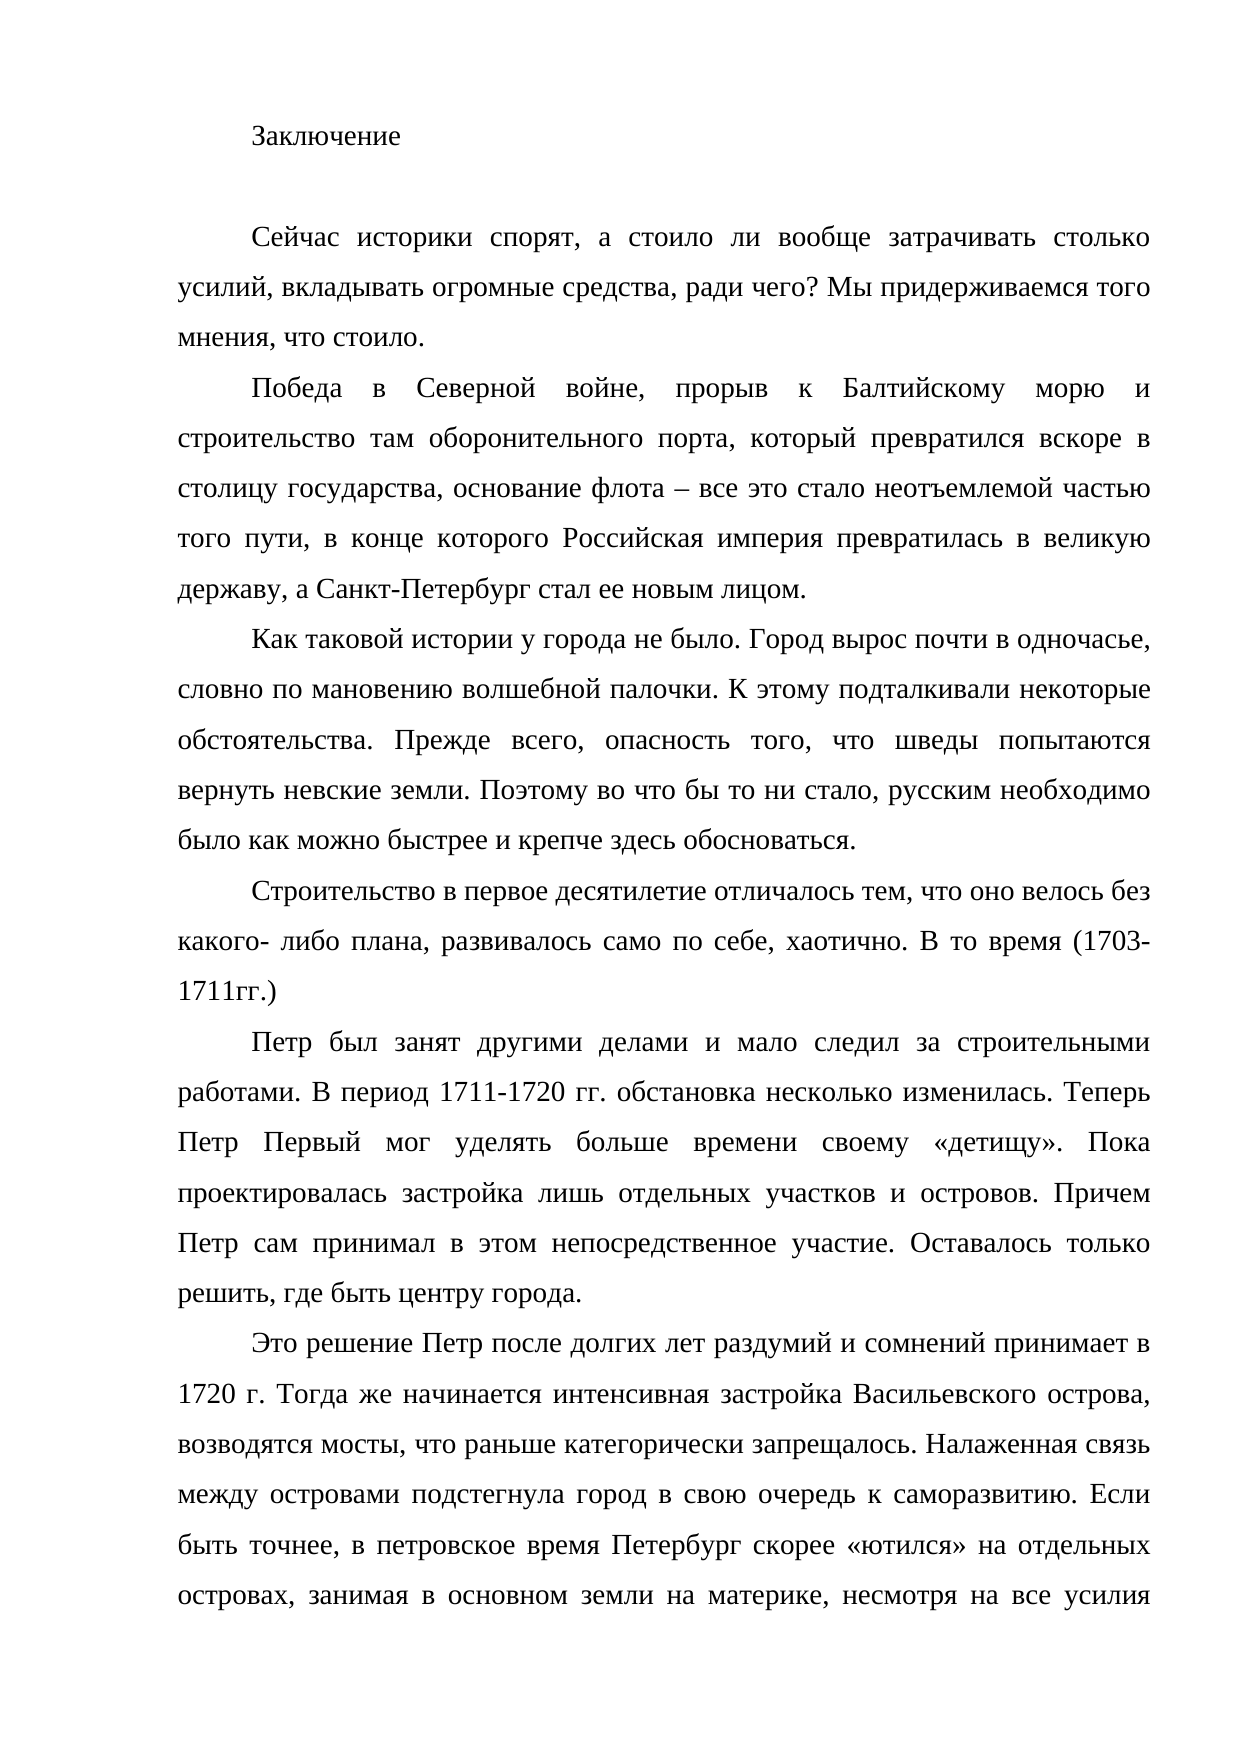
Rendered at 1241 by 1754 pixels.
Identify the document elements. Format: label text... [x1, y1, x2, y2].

text Сейчас историки спорят, а стоило ли вообще затрачивать столько усилий, вкладывать огромные средства, ради чего? Мы придерживаемся того мнения, что стоило. [177, 219, 1152, 353]
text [177, 1326, 1152, 1611]
text Победа в Северной войне, прорыв к Балтийскому морю и строительство там оборонительного порта, который превратился вскоре в столицу государства, основание флота – все это стало неотъемлемой частью того пути, в конце которого Российская империя превратилась в великую державу, а Санкт-Петербург стал ее новым лицом. [177, 370, 1152, 604]
text Заключение [177, 118, 1152, 152]
text Петр был занят другими делами и мало следил за строительными работами. В период 1711-1720 гг. обстановка несколько изменилась. Теперь Петр Первый мог уделять больше времени своему «детищу». Пока проектировалась застройка лишь отдельных участков и островов. Причем Петр сам принимал в этом непосредственное участие. Оставалось только решить, где быть центру города. [177, 1024, 1152, 1309]
text Строительство в первое десятилетие отличалось тем, что оно велось без какого- либо плана, развивалось само по себе, хаотично. В то время (1703-1711гг.) [177, 873, 1152, 1007]
text Как таковой истории у города не было. Город вырос почти в одночасье, словно по мановению волшебной палочки. К этому подталкивали некоторые обстоятельства. Прежде всего, опасность того, что шведы попытаются вернуть невские земли. Поэтому во что бы то ни стало, русским необходимо было как можно быстрее и крепче здесь обосноваться. [177, 621, 1152, 856]
